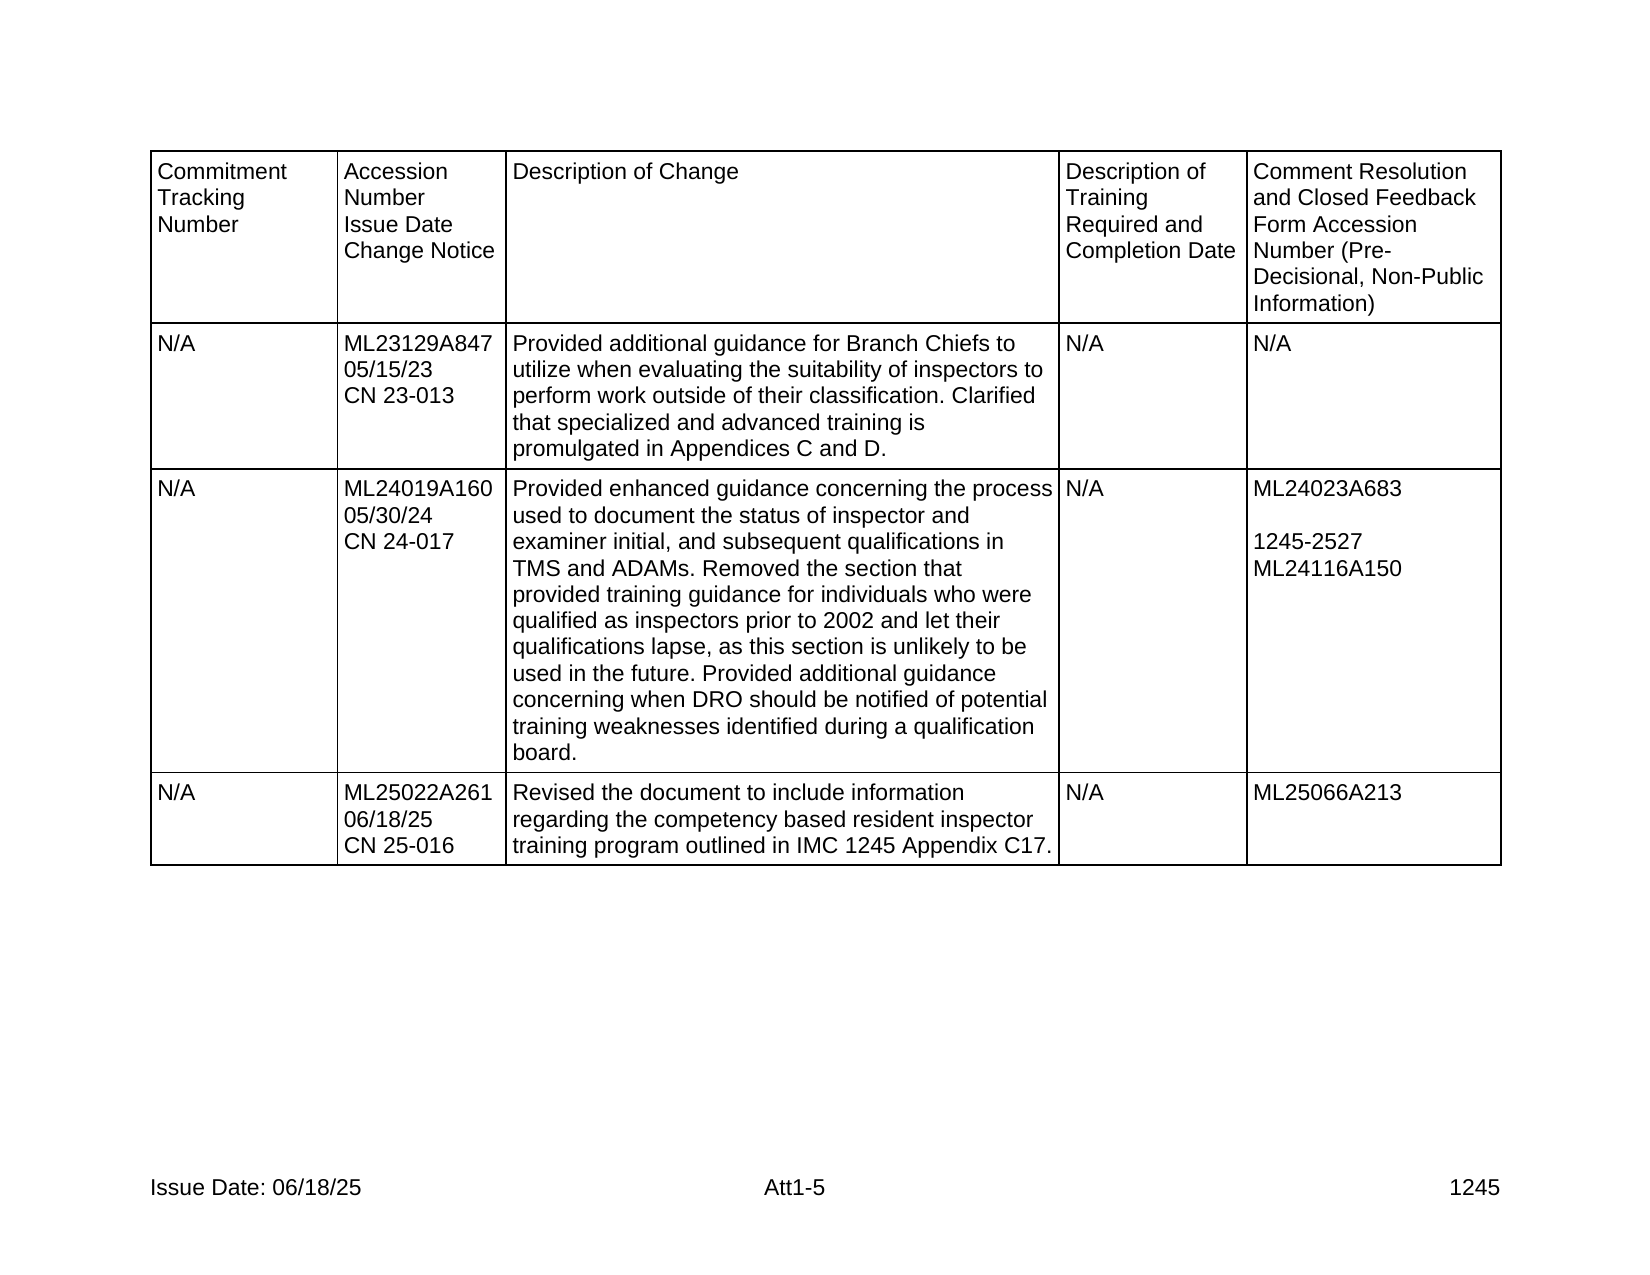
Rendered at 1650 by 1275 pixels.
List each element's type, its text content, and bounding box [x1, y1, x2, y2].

table_cell ML25066A213 [1248, 773, 1500, 864]
table_header Description of Change [507, 152, 1058, 322]
table_header Accession Number Issue Date Change Notice [338, 152, 505, 322]
table_cell Provided additional guidance for Branch Chiefs to utilize when evaluating the suitability of inspectors to perform work outside of their classification. Clarified that specialized and advanced training is promulgated in Appendices C and D. [507, 324, 1058, 468]
table_header Comment Resolution and Closed Feedback Form Accession Number (Pre-Decisional, Non-Public Information) [1248, 152, 1500, 322]
table_cell N/A [152, 773, 337, 864]
table_cell N/A [152, 470, 337, 771]
table_cell Revised the document to include information regarding the competency based resident inspector training program outlined in IMC 1245 Appendix C17. [507, 773, 1058, 864]
table_cell ML23129A847 05/15/23 CN 23-013 [338, 324, 505, 468]
table_header Description of Training Required and Completion Date [1060, 152, 1246, 322]
table_header Commitment Tracking Number [152, 152, 337, 322]
table_cell N/A [152, 324, 337, 468]
table_cell N/A [1060, 773, 1246, 864]
table_cell ML25022A261 06/18/25 CN 25-016 [338, 773, 505, 864]
table_cell Provided enhanced guidance concerning the process used to document the status of inspector and examiner initial, and subsequent qualifications in TMS and ADAMs. Removed the section that provided training guidance for individuals who were qualified as inspectors prior to 2002 and let their qualifications lapse, as this section is unlikely to be used in the future. Provided additional guidance concerning when DRO should be notified of potential training weaknesses identified during a qualification board. [507, 470, 1058, 771]
table_cell N/A [1248, 324, 1500, 468]
table_cell ML24019A160 05/30/24 CN 24-017 [338, 470, 505, 771]
table_cell ML24023A683 1245-2527 ML24116A150 [1248, 470, 1500, 771]
table_cell N/A [1060, 470, 1246, 771]
table_cell N/A [1060, 324, 1246, 468]
